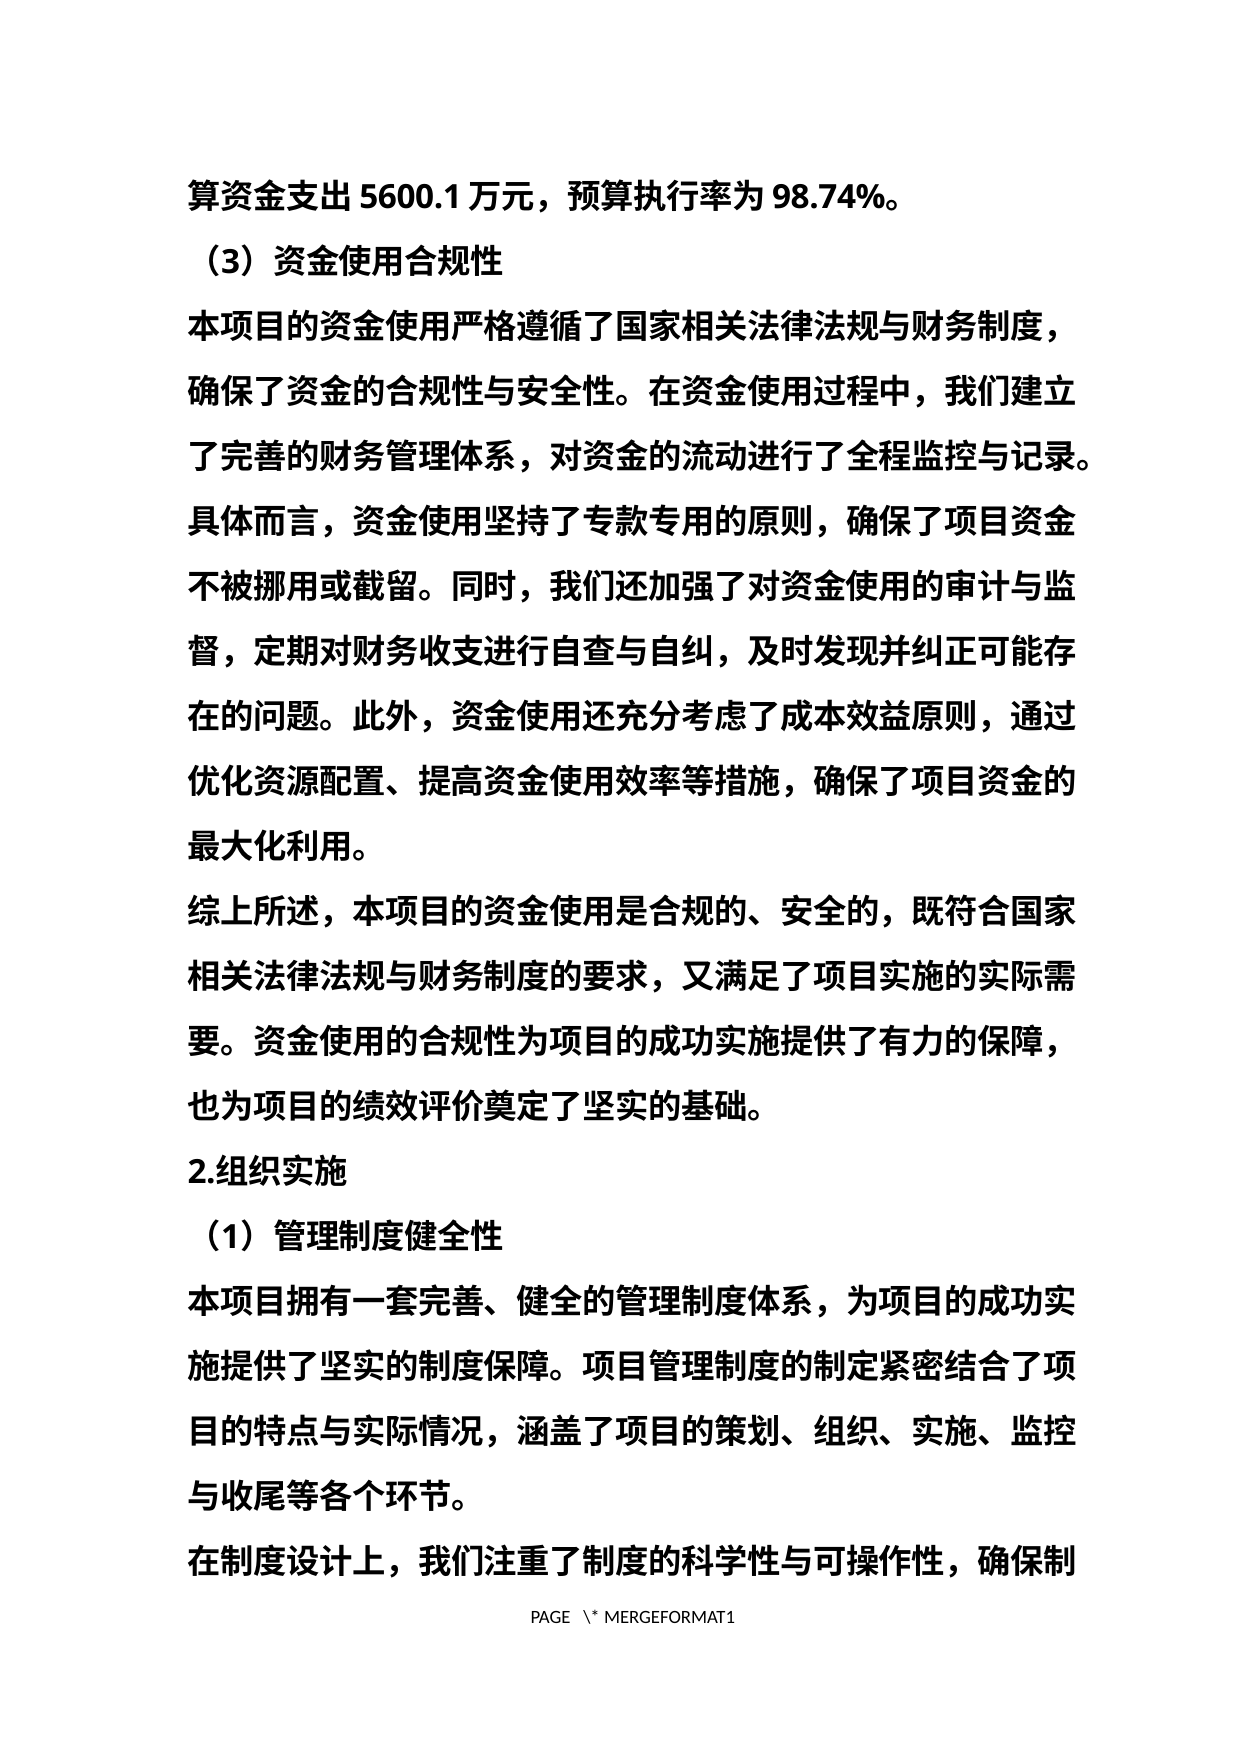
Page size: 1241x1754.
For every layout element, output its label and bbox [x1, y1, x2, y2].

text [187, 162, 1078, 1592]
